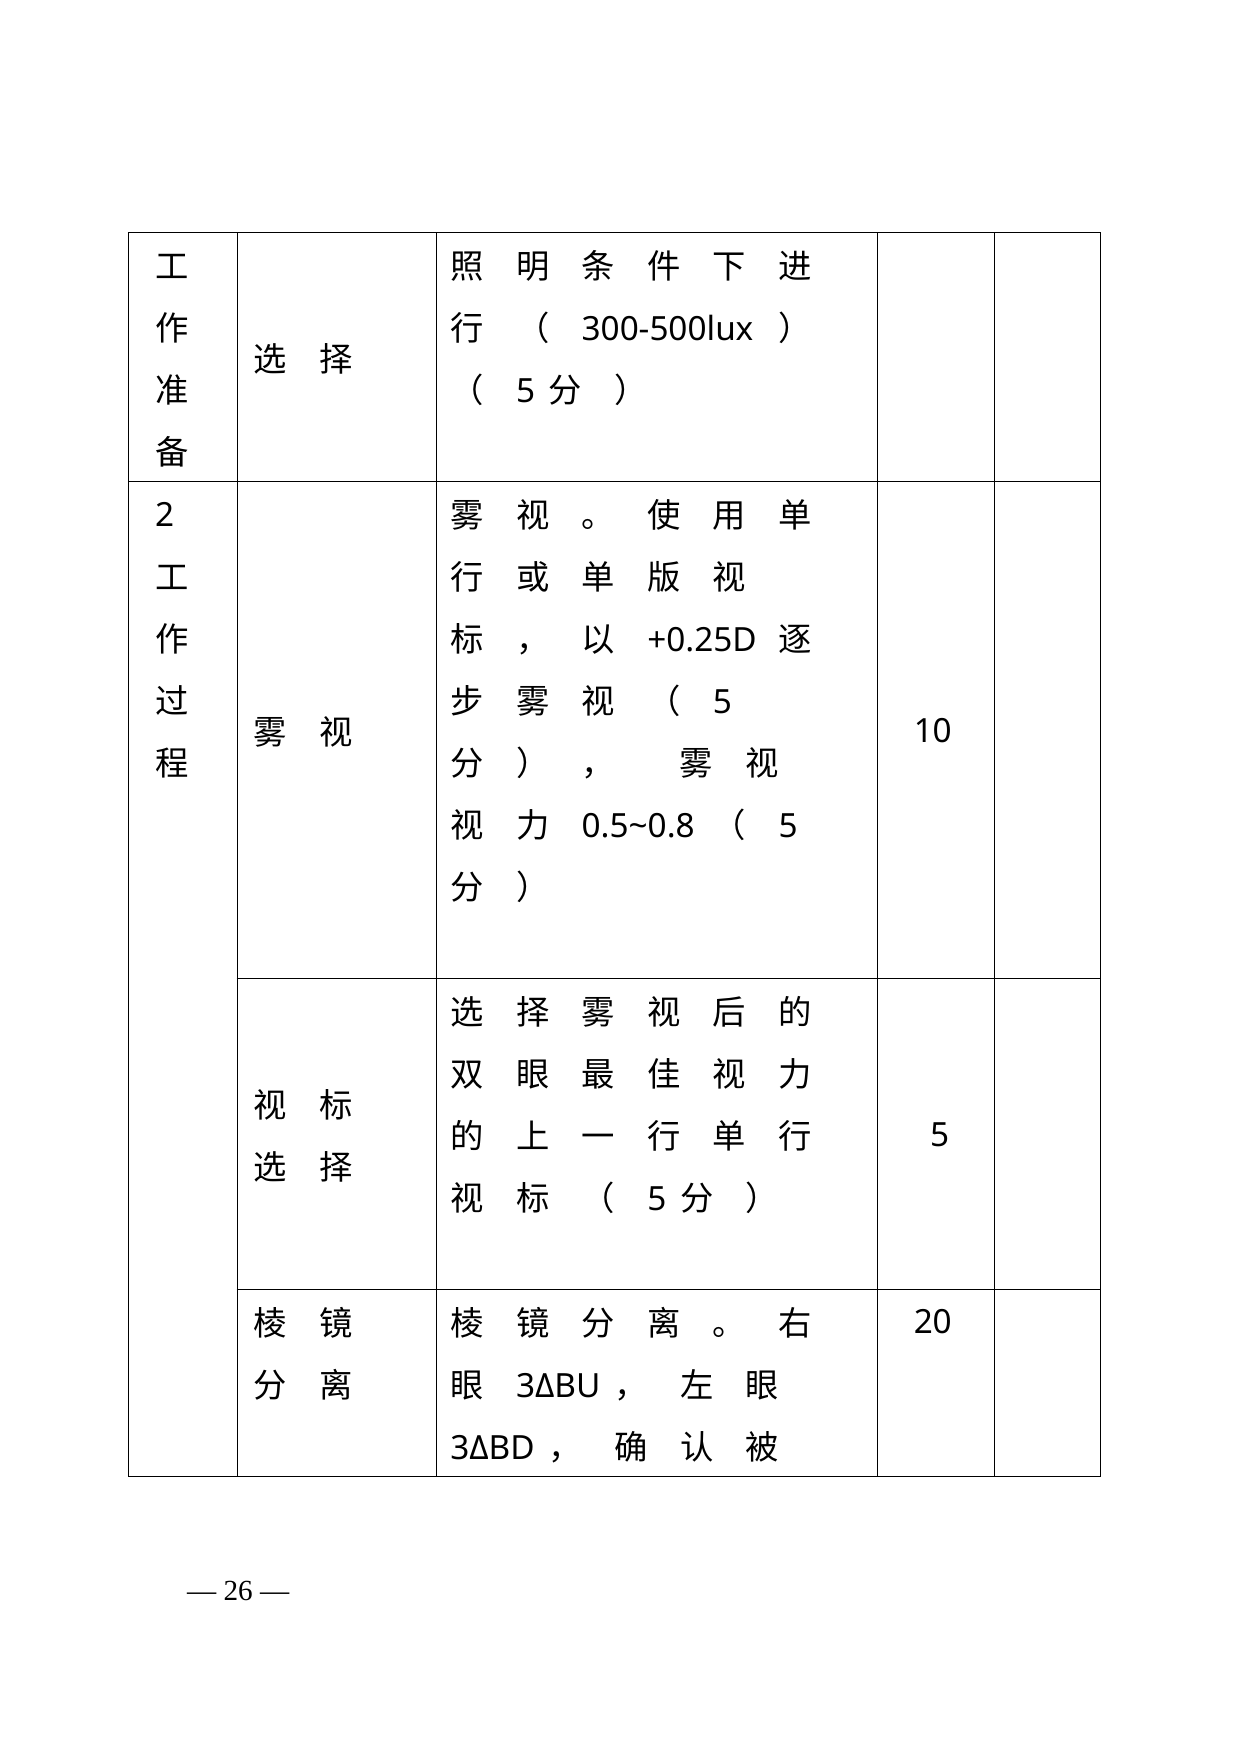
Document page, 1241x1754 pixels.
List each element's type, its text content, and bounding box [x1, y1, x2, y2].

table_cell 应在正常室内照明条件下进行（300-500lux）（5分） [437, 233, 877, 481]
table_cell 1工作准备 [129, 233, 237, 481]
table_cell [995, 482, 1100, 978]
table_cell 2工作过程 [129, 482, 237, 1476]
table_cell 棱镜分离 [238, 1290, 436, 1476]
table_cell [995, 1290, 1100, 1476]
table_cell 环境选择 [238, 233, 436, 481]
table_cell 雾视 [238, 482, 436, 978]
table_cell 选择雾视后的双眼最佳视力的上一行单行视标（5分） [437, 979, 877, 1289]
table_cell [995, 979, 1100, 1289]
table_cell 雾视。使用单行或单版视标，以+0.25D逐步雾视（5分）， 雾视视力0.5~0.8（5分） [437, 482, 877, 978]
table_cell 20 [878, 1290, 994, 1476]
table_cell 10 [878, 482, 994, 978]
table_cell 5 [878, 233, 994, 481]
table_cell 5 [878, 979, 994, 1289]
table_cell 视标选择 [238, 979, 436, 1289]
table_cell [995, 233, 1100, 481]
